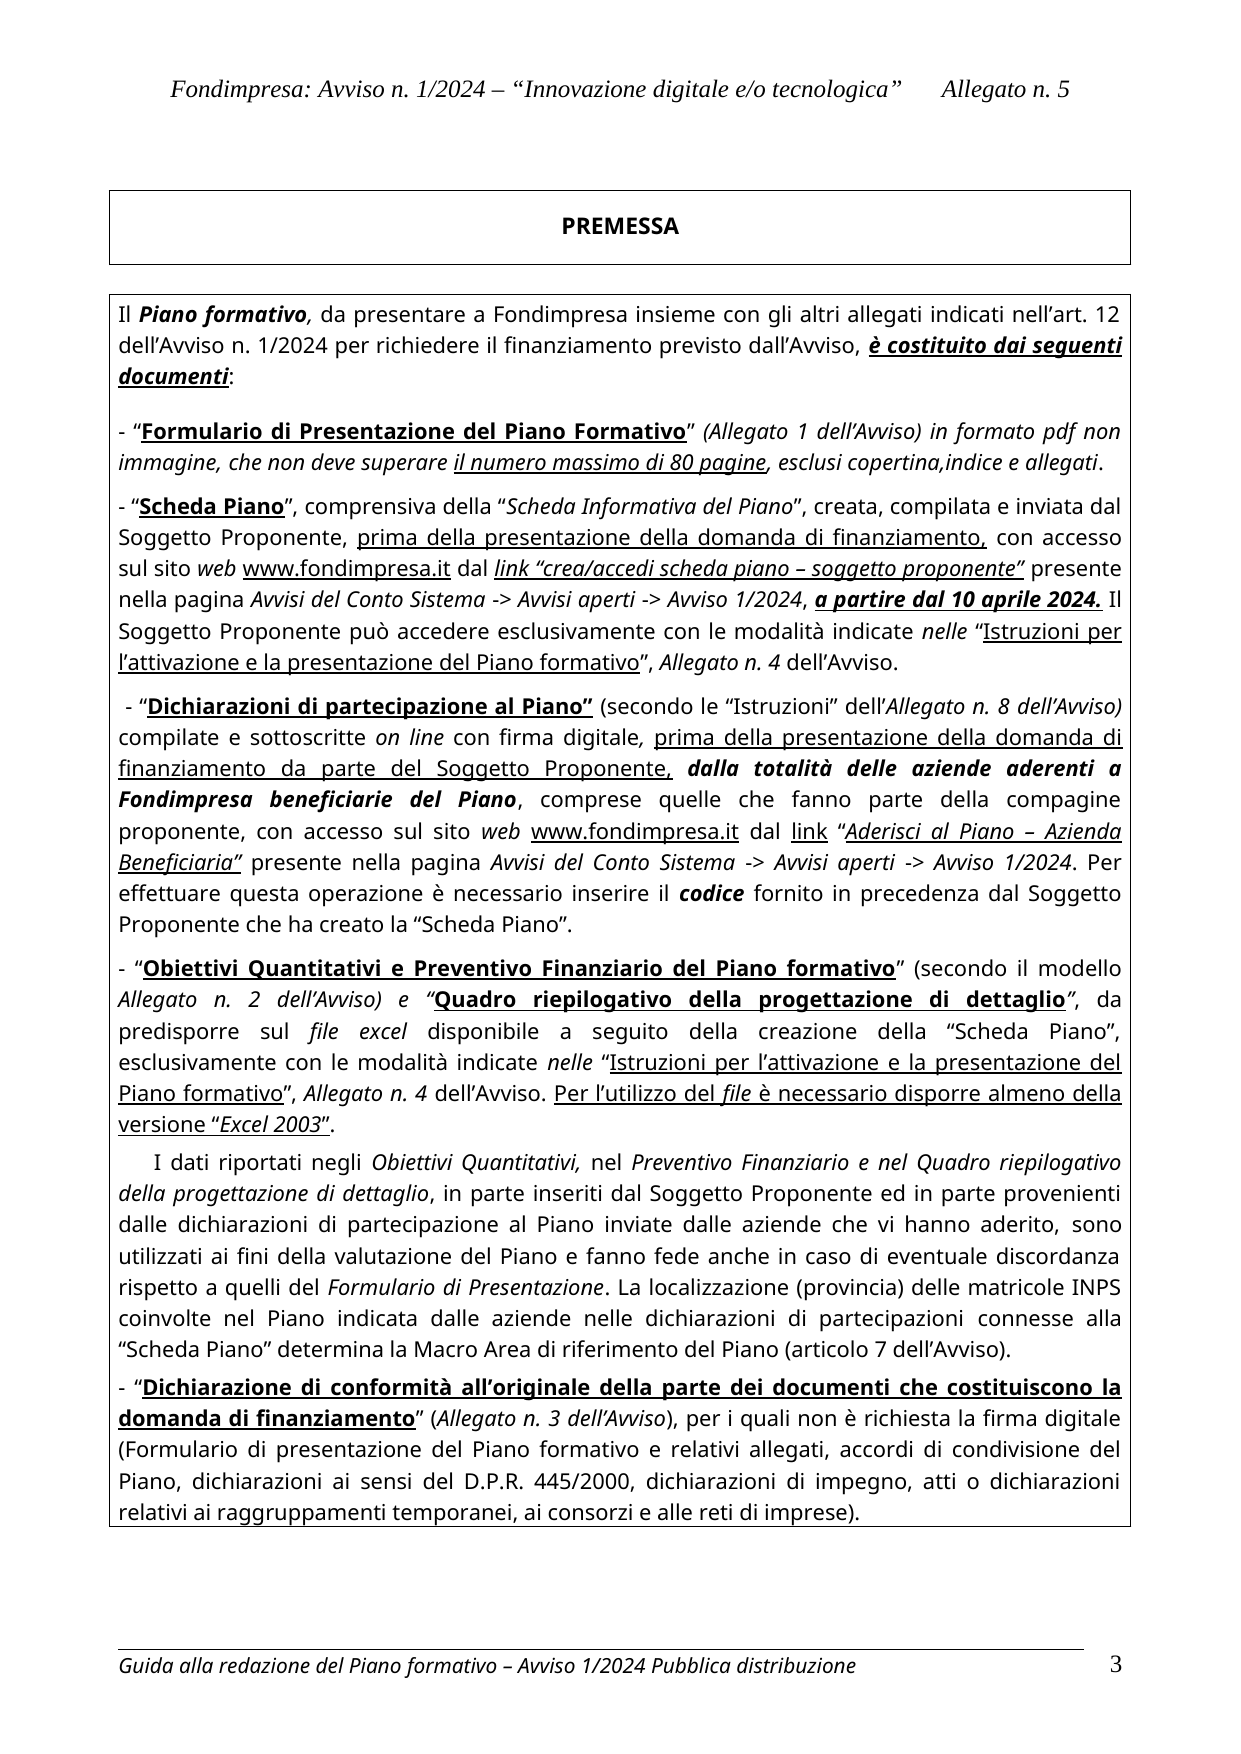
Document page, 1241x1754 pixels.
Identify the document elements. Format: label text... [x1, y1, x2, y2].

text - “Dichiarazioni di partecipazione al Piano” (secondo le “Istruzioni” dell’Allegato n. 8 dell’Avviso) compilate e sottoscritte on line con firma digitale, prima della presentazione della domanda di finanziamento da parte del Soggetto Proponente, dalla totalità delle aziende aderenti a Fondimpresa beneficiarie del Piano, comprese quelle che fanno parte della compagine proponente, con accesso sul sito web www.fondimpresa.it dal link “Aderisci al Piano – Azienda Beneficiaria” presente nella pagina Avvisi del Conto Sistema -> Avvisi aperti -> Avviso 1/2024. Per effettuare questa operazione è necessario inserire il codice fornito in precedenza dal Soggetto Proponente che ha creato la “Scheda Piano”. [110, 686, 1130, 939]
subtitle PREMESSA [118, 210, 1122, 241]
text - “Dichiarazione di conformità all’originale della parte dei documenti che costituiscono la domanda di finanziamento” (Allegato n. 3 dell’Avviso), per i quali non è richiesta la firma digitale (Formulario di presentazione del Piano formativo e relativi allegati, accordi di condivisione del Piano, dichiarazioni ai sensi del D.P.R. 445/2000, dichiarazioni di impegno, atti o dichiarazioni relativi ai raggruppamenti temporanei, ai consorzi e alle reti di imprese). [110, 1367, 1130, 1526]
text - “Scheda Piano”, comprensiva della “Scheda Informativa del Piano”, creata, compilata e inviata dal Soggetto Proponente, prima della presentazione della domanda di finanziamento, con accesso sul sito web www.fondimpresa.it dal link “crea/accedi scheda piano – soggetto proponente” presente nella pagina Avvisi del Conto Sistema -> Avvisi aperti -> Avviso 1/2024, a partire dal 10 aprile 2024. Il Soggetto Proponente può accedere esclusivamente con le modalità indicate nelle “Istruzioni per l’attivazione e la presentazione del Piano formativo”, Allegato n. 4 dell’Avviso. [110, 486, 1130, 677]
text Il Piano formativo, da presentare a Fondimpresa insieme con gli altri allegati indicati nell’art. 12 dell’Avviso n. 1/2024 per richiedere il finanziamento previsto dall’Avviso, è costituito dai seguenti documenti: [110, 295, 1130, 391]
text I dati riportati negli Obiettivi Quantitativi, nel Preventivo Finanziario e nel Quadro riepilogativo della progettazione di dettaglio, in parte inseriti dal Soggetto Proponente ed in parte provenienti dalle dichiarazioni di partecipazione al Piano inviate dalle aziende che vi hanno aderito, sono utilizzati ai fini della valutazione del Piano e fanno fede anche in caso di eventuale discordanza rispetto a quelli del Formulario di Presentazione. La localizzazione (provincia) delle matricole INPS coinvolte nel Piano indicata dalle aziende nelle dichiarazioni di partecipazioni connesse alla “Scheda Piano” determina la Macro Area di riferimento del Piano (articolo 7 dell’Avviso). [110, 1142, 1130, 1364]
text - “Formulario di Presentazione del Piano Formativo” (Allegato 1 dell’Avviso) in formato pdf non immagine, che non deve superare il numero massimo di 80 pagine, esclusi copertina,indice e allegati. [118, 414, 1122, 477]
text - “Obiettivi Quantitativi e Preventivo Finanziario del Piano formativo” (secondo il modello Allegato n. 2 dell’Avviso) e “Quadro riepilogativo della progettazione di dettaglio”, da predisporre sul file excel disponibile a seguito della creazione della “Scheda Piano”, esclusivamente con le modalità indicate nelle “Istruzioni per l’attivazione e la presentazione del Piano formativo”, Allegato n. 4 dell’Avviso. Per l’utilizzo del file è necessario disporre almeno della versione “Excel 2003”. [110, 948, 1130, 1139]
